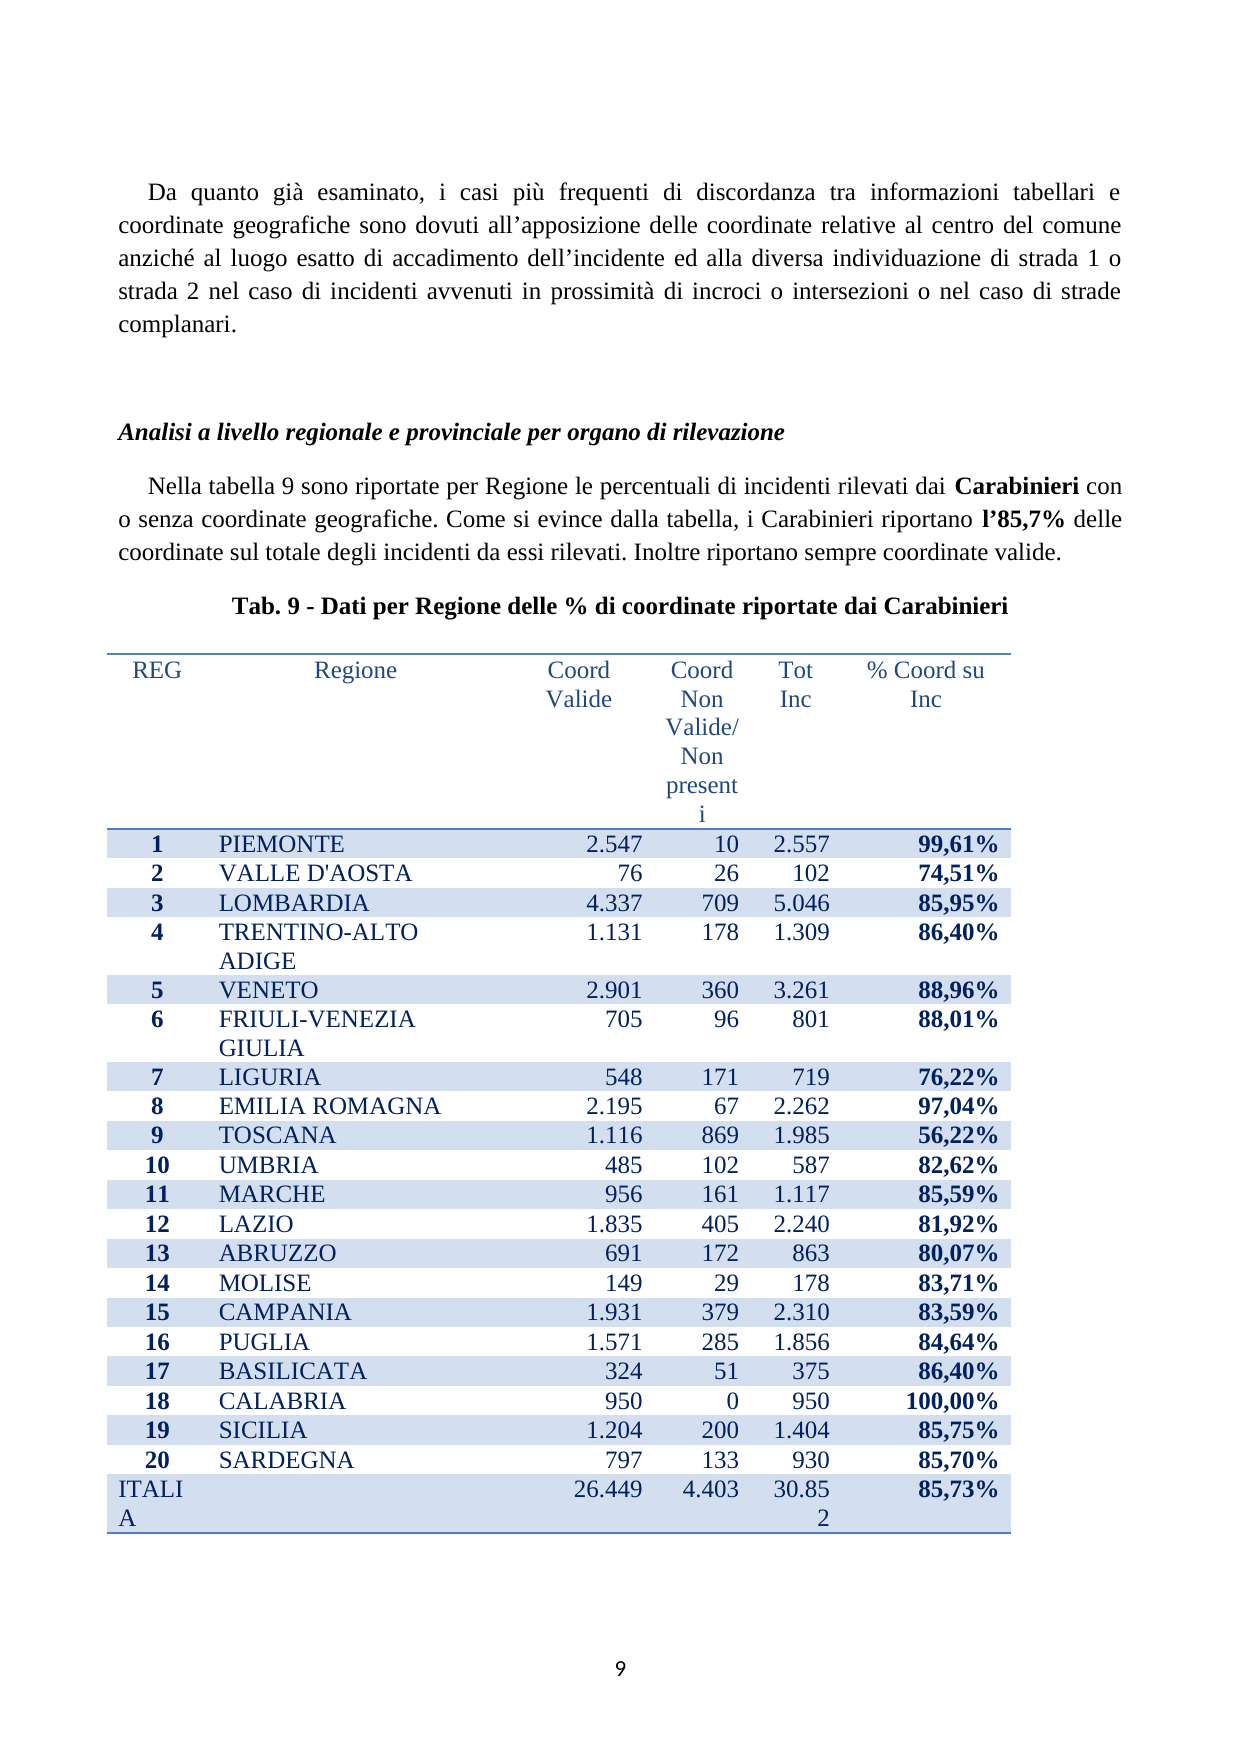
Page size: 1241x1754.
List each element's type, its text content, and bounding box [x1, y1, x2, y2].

table_cell EMILIA ROMAGNA [207, 1091, 504, 1121]
table_cell 96 [654, 1004, 750, 1062]
table_cell TOSCANA [207, 1121, 504, 1150]
table_cell 1.204 [504, 1415, 654, 1445]
table_cell 26 [654, 858, 750, 888]
table_cell 1 [107, 830, 207, 858]
table_cell 6 [107, 1004, 207, 1062]
table_cell 200 [654, 1415, 750, 1445]
table_cell FRIULI-VENEZIA GIULIA [207, 1004, 504, 1062]
table_cell 19 [107, 1415, 207, 1445]
table_cell 379 [654, 1298, 750, 1327]
table_cell 10 [107, 1150, 207, 1179]
table_cell 1.116 [504, 1121, 654, 1150]
table_cell 11 [107, 1180, 207, 1209]
table_cell TRENTINO-ALTO ADIGE [207, 917, 504, 975]
table_cell 5.046 [750, 888, 841, 917]
table_cell 930 [750, 1445, 841, 1474]
table_cell ABRUZZO [207, 1239, 504, 1268]
table_cell 86,40% [841, 1356, 1011, 1386]
table_cell 1.835 [504, 1209, 654, 1238]
table_cell 2 [107, 858, 207, 888]
table_cell BASILICATA [207, 1356, 504, 1386]
table_cell 85,70% [841, 1445, 1011, 1474]
table_cell 485 [504, 1150, 654, 1179]
table_cell 82,62% [841, 1150, 1011, 1179]
table_cell 99,61% [841, 830, 1011, 858]
table_cell 85,95% [841, 888, 1011, 917]
table_cell SICILIA [207, 1415, 504, 1445]
table_cell 1.571 [504, 1327, 654, 1356]
table_cell 3.261 [750, 975, 841, 1004]
table_cell 4.337 [504, 888, 654, 917]
table_cell 9 [107, 1121, 207, 1150]
table_cell 13 [107, 1239, 207, 1268]
table_cell 16 [107, 1327, 207, 1356]
table_cell SARDEGNA [207, 1445, 504, 1474]
table_cell 100,00% [841, 1386, 1011, 1415]
table_cell 2.310 [750, 1298, 841, 1327]
table_cell 80,07% [841, 1239, 1011, 1268]
table_cell 1.131 [504, 917, 654, 975]
table_cell 178 [750, 1268, 841, 1297]
table_cell LIGURIA [207, 1062, 504, 1091]
table_cell 2.262 [750, 1091, 841, 1121]
table_cell 18 [107, 1386, 207, 1415]
table_cell 149 [504, 1268, 654, 1297]
table_header Coord Non Valide/ Non presenti [654, 655, 750, 827]
table_cell 74,51% [841, 858, 1011, 888]
table_cell ITALIA [107, 1474, 207, 1532]
table_cell 17 [107, 1356, 207, 1386]
table_cell 1.309 [750, 917, 841, 975]
table_cell 719 [750, 1062, 841, 1091]
table_cell 76,22% [841, 1062, 1011, 1091]
table_cell 375 [750, 1356, 841, 1386]
table_cell 171 [654, 1062, 750, 1091]
table_cell 81,92% [841, 1209, 1011, 1238]
table_cell LAZIO [207, 1209, 504, 1238]
table_cell 3 [107, 888, 207, 917]
table_cell 705 [504, 1004, 654, 1062]
table_cell 86,40% [841, 917, 1011, 975]
table_cell 691 [504, 1239, 654, 1268]
table_cell 2.240 [750, 1209, 841, 1238]
table_cell LOMBARDIA [207, 888, 504, 917]
table_cell 15 [107, 1298, 207, 1327]
table_cell 950 [504, 1386, 654, 1415]
table_cell 1.404 [750, 1415, 841, 1445]
table_cell 2.547 [504, 830, 654, 858]
table_cell CALABRIA [207, 1386, 504, 1415]
text Analisi a livello regionale e provinciale per organo di rilevazione [118, 417, 1122, 446]
table_cell 548 [504, 1062, 654, 1091]
table_cell 20 [107, 1445, 207, 1474]
table_cell 102 [654, 1150, 750, 1179]
table_cell 5 [107, 975, 207, 1004]
table_cell 67 [654, 1091, 750, 1121]
table_cell 324 [504, 1356, 654, 1386]
table_cell PIEMONTE [207, 830, 504, 858]
table_cell 863 [750, 1239, 841, 1268]
text Nella tabella 9 sono riportate per Regione le percentuali di incidenti rilevati dai Carabinieri con o senza coordinate geografiche. Come si evince dalla tabella, i Carabinieri riportano l’85,7% delle coordinate sul totale degli incidenti da essi rilevati. Inoltre riportano sempre coordinate valide. [118, 471, 1122, 566]
table_cell 12 [107, 1209, 207, 1238]
table_cell 869 [654, 1121, 750, 1150]
table_header % Coord su Inc [841, 655, 1011, 827]
table_cell 709 [654, 888, 750, 917]
table_cell 1.985 [750, 1121, 841, 1150]
table_cell 801 [750, 1004, 841, 1062]
table_cell 7 [107, 1062, 207, 1091]
table_cell 85,75% [841, 1415, 1011, 1445]
table_cell MARCHE [207, 1180, 504, 1209]
table_cell 4 [107, 917, 207, 975]
table_cell 161 [654, 1180, 750, 1209]
table_cell 97,04% [841, 1091, 1011, 1121]
table_cell 88,96% [841, 975, 1011, 1004]
table_cell 102 [750, 858, 841, 888]
table_cell 133 [654, 1445, 750, 1474]
table_cell 1.117 [750, 1180, 841, 1209]
table_header Regione [207, 655, 504, 827]
table_cell 2.901 [504, 975, 654, 1004]
table_cell 30.852 [750, 1474, 841, 1532]
table_cell 10 [654, 830, 750, 858]
table_cell 4.403 [654, 1474, 750, 1532]
table_cell UMBRIA [207, 1150, 504, 1179]
text Da quanto già esaminato, i casi più frequenti di discordanza tra informazioni tabellari e coordinate geografiche sono dovuti all’apposizione delle coordinate relative al centro del comune anziché al luogo esatto di accadimento dell’incidente ed alla diversa individuazione di strada 1 o strada 2 nel caso di incidenti avvenuti in prossimità di incroci o intersezioni o nel caso di strade complanari. [118, 177, 1122, 338]
table_cell VENETO [207, 975, 504, 1004]
table_cell 285 [654, 1327, 750, 1356]
table_cell CAMPANIA [207, 1298, 504, 1327]
table_cell 1.856 [750, 1327, 841, 1356]
table_cell 14 [107, 1268, 207, 1297]
table_cell 83,71% [841, 1268, 1011, 1297]
table_cell 88,01% [841, 1004, 1011, 1062]
table_cell 85,73% [841, 1474, 1011, 1532]
table_cell 84,64% [841, 1327, 1011, 1356]
table_cell MOLISE [207, 1268, 504, 1297]
table_cell 1.931 [504, 1298, 654, 1327]
table_cell 8 [107, 1091, 207, 1121]
text Tab. 9 - Dati per Regione delle % di coordinate riportate dai Carabinieri [118, 591, 1122, 619]
table_cell 0 [654, 1386, 750, 1415]
table_cell 178 [654, 917, 750, 975]
table_cell PUGLIA [207, 1327, 504, 1356]
table_cell VALLE D'AOSTA [207, 858, 504, 888]
table_cell 956 [504, 1180, 654, 1209]
table_cell 2.557 [750, 830, 841, 858]
table_cell 85,59% [841, 1180, 1011, 1209]
table_cell 950 [750, 1386, 841, 1415]
table_header Coord Valide [504, 655, 654, 827]
table_cell 797 [504, 1445, 654, 1474]
table_header REG [107, 655, 207, 827]
table_cell 172 [654, 1239, 750, 1268]
table_cell [207, 1474, 504, 1532]
table_cell 26.449 [504, 1474, 654, 1532]
table_cell 51 [654, 1356, 750, 1386]
table_cell 29 [654, 1268, 750, 1297]
table_header Tot Inc [750, 655, 841, 827]
table_cell 2.195 [504, 1091, 654, 1121]
table_cell 56,22% [841, 1121, 1011, 1150]
table_cell 83,59% [841, 1298, 1011, 1327]
table_cell 587 [750, 1150, 841, 1179]
table_cell 360 [654, 975, 750, 1004]
table_cell 405 [654, 1209, 750, 1238]
table_cell 76 [504, 858, 654, 888]
